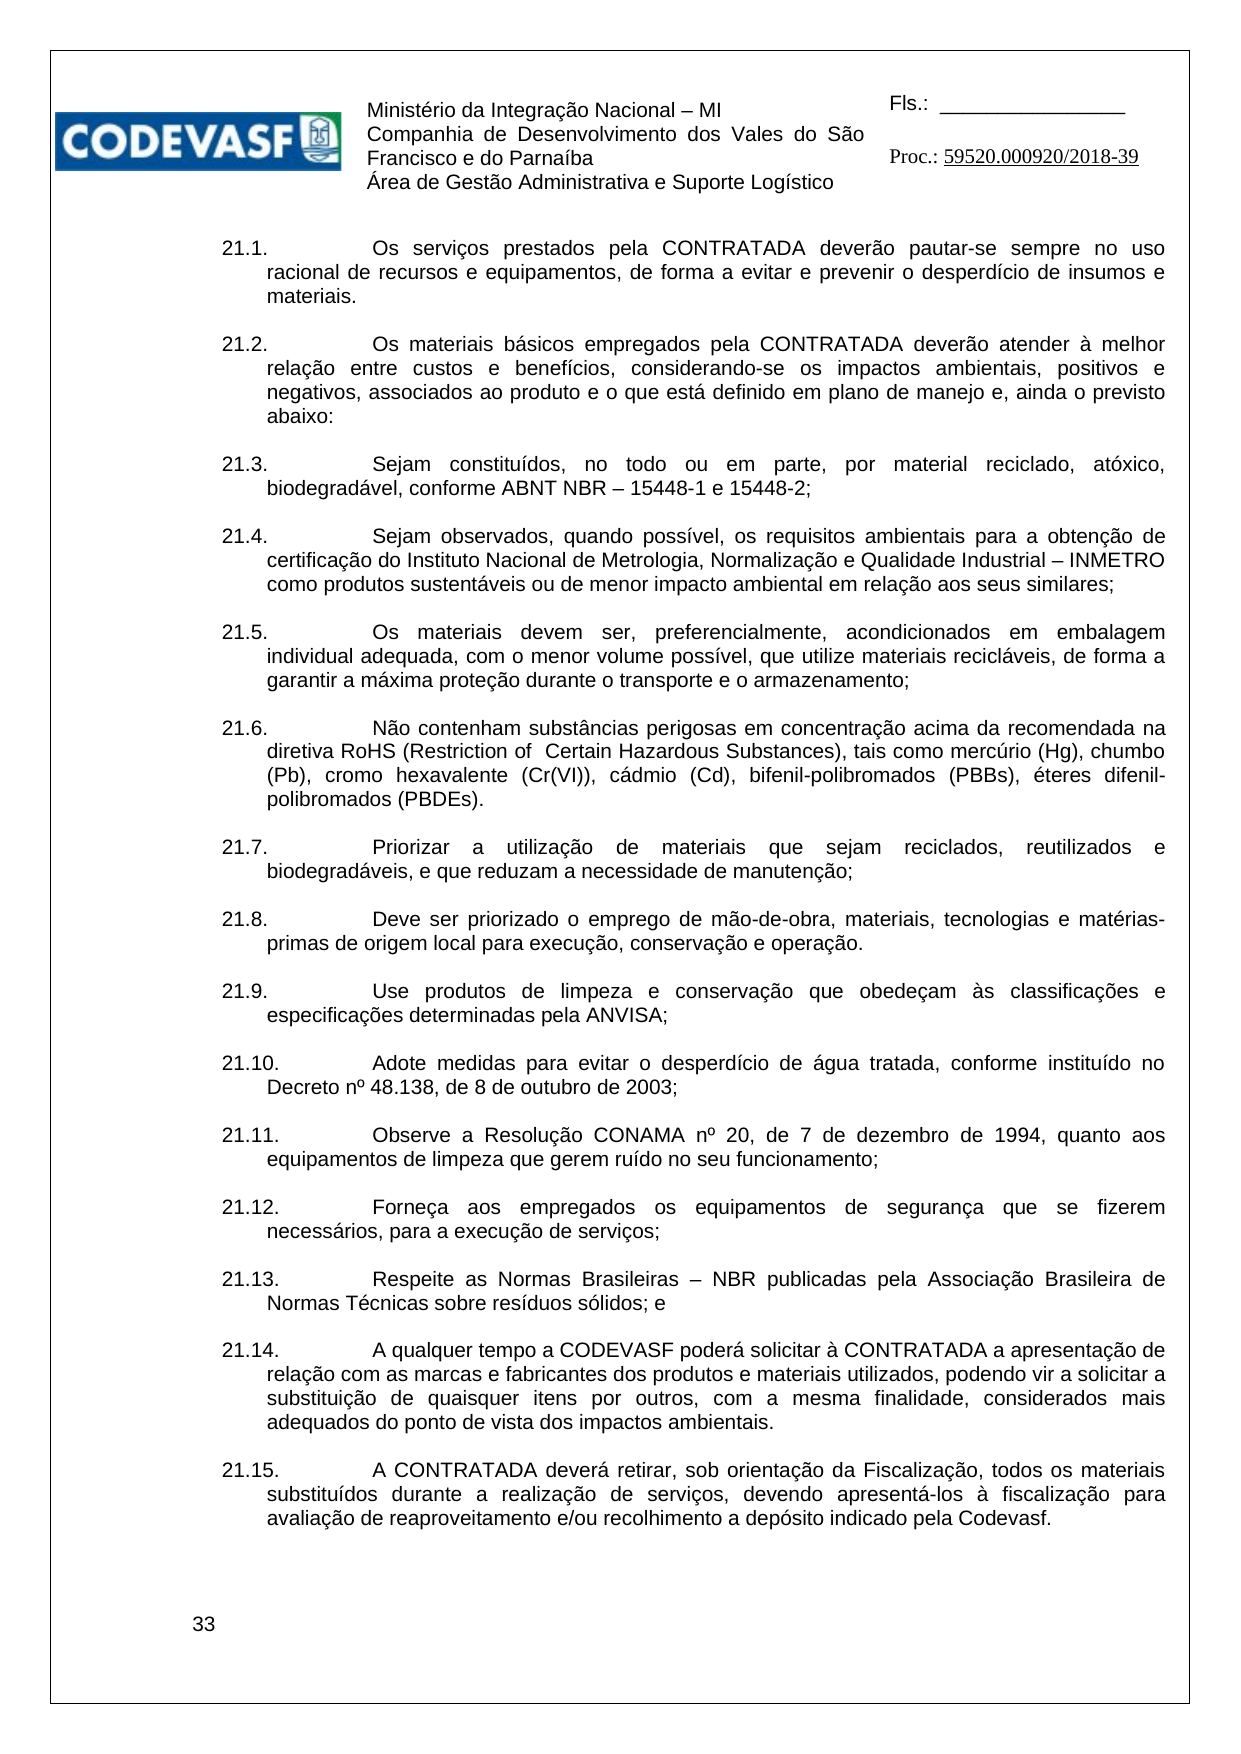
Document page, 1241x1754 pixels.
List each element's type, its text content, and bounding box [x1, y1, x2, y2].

subtitle A CONTRATADA deverá retirar, sob orientação da Fiscalização, todos os materiais substituídos durante a realização de serviços, devendo apresentá-los à fiscalização para avaliação de reaproveitamento e/ou recolhimento a depósito indicado pela Codevasf. [222, 1458, 1166, 1530]
subtitle Adote medidas para evitar o desperdício de água tratada, conforme instituído no Decreto nº 48.138, de 8 de outubro de 2003; [222, 1051, 1166, 1099]
subtitle Os serviços prestados pela CONTRATADA deverão pautar-se sempre no uso racional de recursos e equipamentos, de forma a evitar e prevenir o desperdício de insumos e materiais. [222, 236, 1166, 308]
picture [55, 112, 342, 171]
subtitle Respeite as Normas Brasileiras – NBR publicadas pela Associação Brasileira de Normas Técnicas sobre resíduos sólidos; e [222, 1266, 1166, 1314]
subtitle Observe a Resolução CONAMA nº 20, de 7 de dezembro de 1994, quanto aos equipamentos de limpeza que gerem ruído no seu funcionamento; [222, 1123, 1166, 1171]
subtitle Não contenham substâncias perigosas em concentração acima da recomendada na diretiva RoHS (Restriction of Certain Hazardous Substances), tais como mercúrio (Hg), chumbo (Pb), cromo hexavalente (Cr(VI)), cádmio (Cd), bifenil-polibromados (PBBs), éteres difenil-polibromados (PBDEs). [222, 715, 1166, 811]
subtitle Use produtos de limpeza e conservação que obedeçam às classificações e especificações determinadas pela ANVISA; [222, 979, 1166, 1027]
subtitle A qualquer tempo a CODEVASF poderá solicitar à CONTRATADA a apresentação de relação com as marcas e fabricantes dos produtos e materiais utilizados, podendo vir a solicitar a substituição de quaisquer itens por outros, com a mesma finalidade, considerados mais adequados do ponto de vista dos impactos ambientais. [222, 1338, 1166, 1434]
subtitle Sejam observados, quando possível, os requisitos ambientais para a obtenção de certificação do Instituto Nacional de Metrologia, Normalização e Qualidade Industrial – INMETRO como produtos sustentáveis ou de menor impacto ambiental em relação aos seus similares; [222, 524, 1166, 596]
subtitle Deve ser priorizado o emprego de mão-de-obra, materiais, tecnologias e matérias-primas de origem local para execução, conservação e operação. [222, 907, 1166, 955]
subtitle Forneça aos empregados os equipamentos de segurança que se fizerem necessários, para a execução de serviços; [222, 1194, 1166, 1242]
subtitle Os materiais básicos empregados pela CONTRATADA deverão atender à melhor relação entre custos e benefícios, considerando-se os impactos ambientais, positivos e negativos, associados ao produto e o que está definido em plano de manejo e, ainda o previsto abaixo: [222, 332, 1166, 428]
subtitle Os materiais devem ser, preferencialmente, acondicionados em embalagem individual adequada, com o menor volume possível, que utilize materiais recicláveis, de forma a garantir a máxima proteção durante o transporte e o armazenamento; [222, 619, 1166, 691]
subtitle Priorizar a utilização de materiais que sejam reciclados, reutilizados e biodegradáveis, e que reduzam a necessidade de manutenção; [222, 835, 1166, 883]
subtitle Sejam constituídos, no todo ou em parte, por material reciclado, atóxico, biodegradável, conforme ABNT NBR – 15448-1 e 15448-2; [222, 452, 1166, 500]
